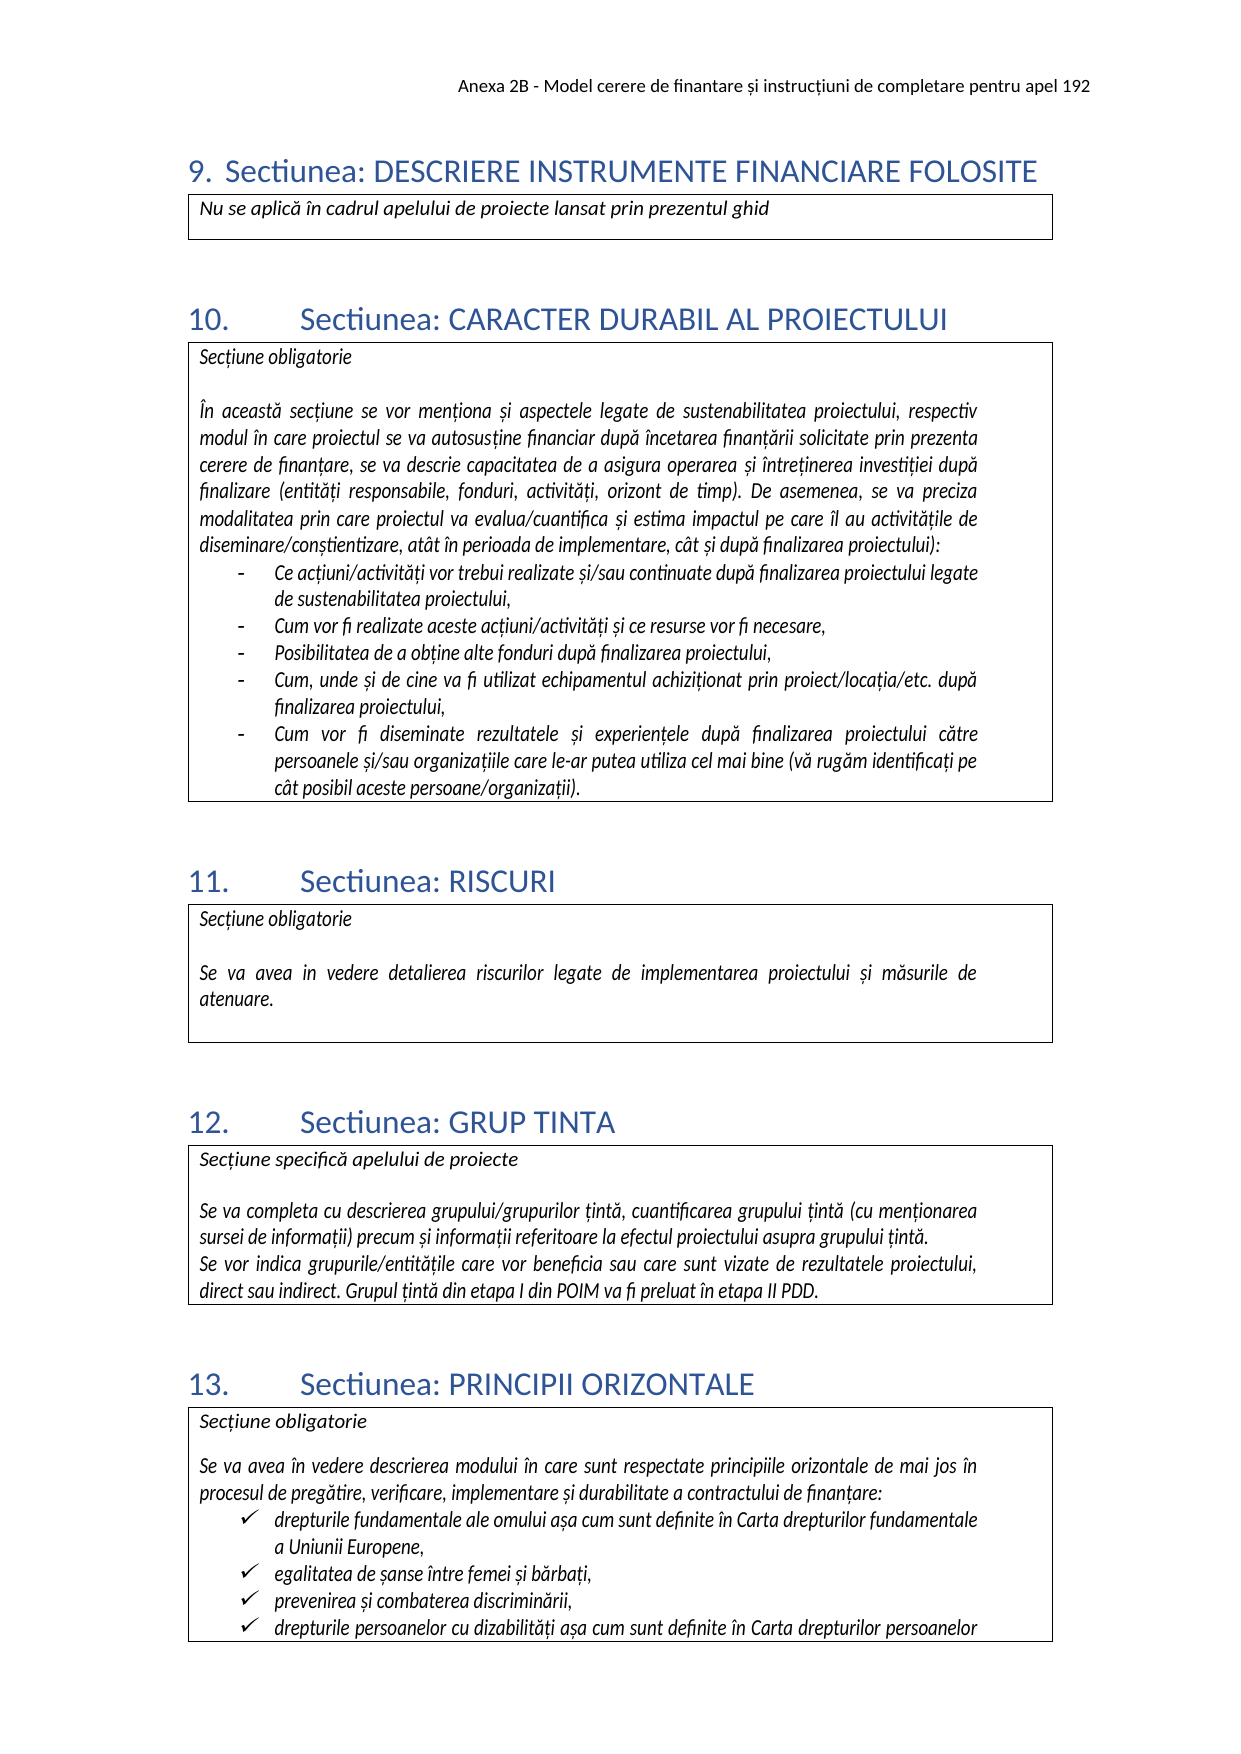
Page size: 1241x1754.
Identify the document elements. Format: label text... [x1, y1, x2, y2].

table_header Secțiune obligatorie În această secțiune se vor menționa și aspectele legate de sustenabilitatea proiectului, respectiv modul în care proiectul se va autosusţine financiar după încetarea finanțării solicitate prin prezenta cerere de finanțare, se va descrie capacitatea de a asigura operarea şi întreținerea investiției după finalizare (entități responsabile, fonduri, activități, orizont de timp). De asemenea, se va preciza modalitatea prin care proiectul va evalua/cuantifica şi estima impactul pe care îl au activitățile de diseminare/conștientizare, atât în perioada de implementare, cât şi după finalizarea proiectului): Ce acțiuni/activități vor trebui realizate şi/sau continuate după finalizarea proiectului legate de sustenabilitatea proiectului, Cum vor fi realizate aceste acțiuni/activități şi ce resurse vor fi necesare, Posibilitatea de a obține alte fonduri după finalizarea proiectului, Cum, unde şi de cine va fi utilizat echipamentul achiziționat prin proiect/locația/etc. după finalizarea proiectului, Cum vor fi diseminate rezultatele şi experiențele după finalizarea proiectului către persoanele şi/sau organizaţiile care le-ar putea utiliza cel mai bine (vă rugăm identificați pe cât posibil aceste persoane/organizații). [189, 343, 1052, 801]
subtitle Sectiunea: GRUP TINTA [187, 1101, 1090, 1141]
subtitle Sectiunea: PRINCIPII ORIZONTALE [187, 1363, 1090, 1404]
table_header Secțiune specifică apelului de proiecte Se va completa cu descrierea grupului/grupurilor țintă, cuantificarea grupului țintă (cu menționarea sursei de informații) precum şi informații referitoare la efectul proiectului asupra grupului țintă. Se vor indica grupurile/entitățile care vor beneficia sau care sunt vizate de rezultatele proiectului, direct sau indirect. Grupul țintă din etapa I din POIM va fi preluat în etapa II PDD. [189, 1146, 1052, 1304]
subtitle Sectiunea: RISCURI [187, 860, 1090, 901]
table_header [189, 1408, 1052, 1641]
subtitle Sectiunea: DESCRIERE INSTRUMENTE FINANCIARE FOLOSITE [187, 150, 1090, 191]
table_header Nu se aplică în cadrul apelului de proiecte lansat prin prezentul ghid [189, 195, 1052, 239]
table_header Secțiune obligatorie Se va avea in vedere detalierea riscurilor legate de implementarea proiectului și măsurile de atenuare. [189, 905, 1052, 1042]
subtitle Sectiunea: CARACTER DURABIL AL PROIECTULUI [187, 298, 1090, 339]
